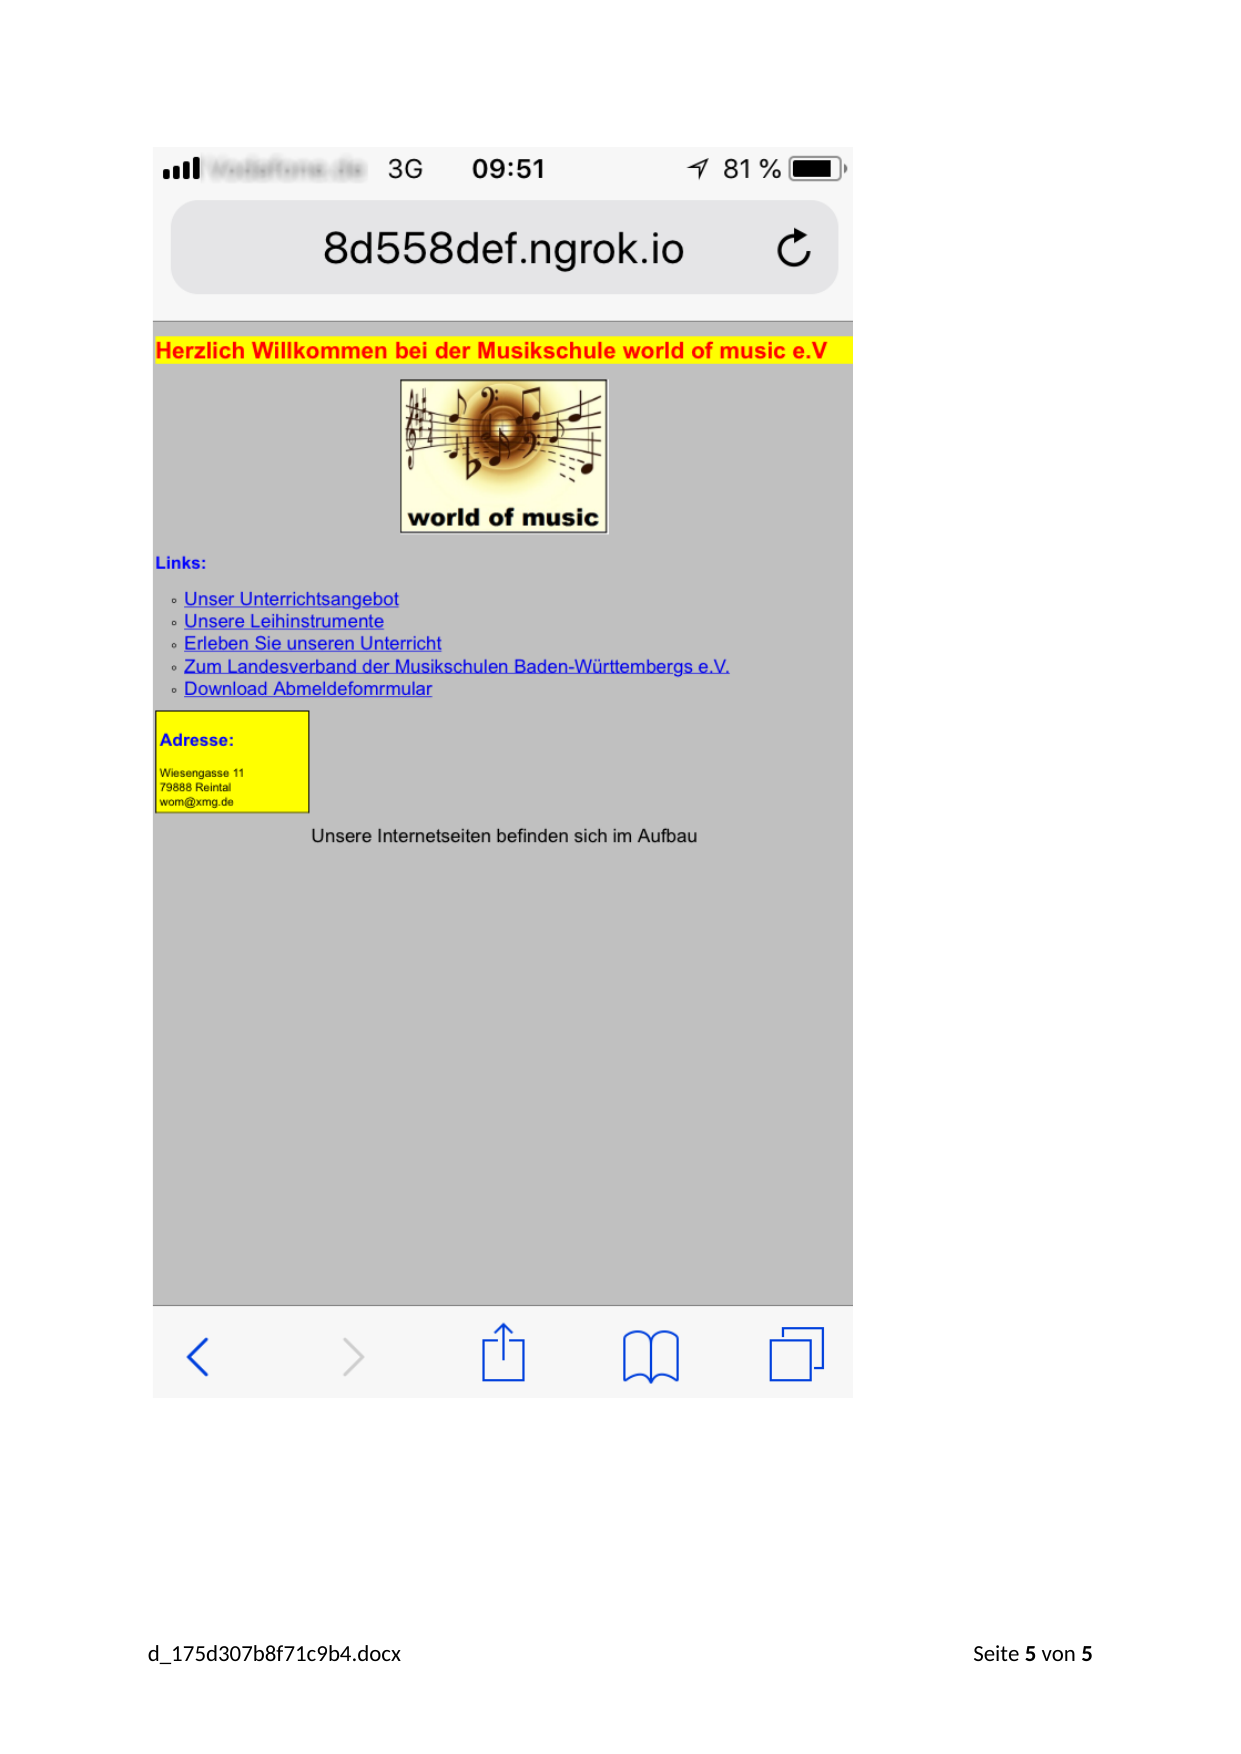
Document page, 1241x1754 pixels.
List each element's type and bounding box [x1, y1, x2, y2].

picture [152, 147, 853, 1398]
